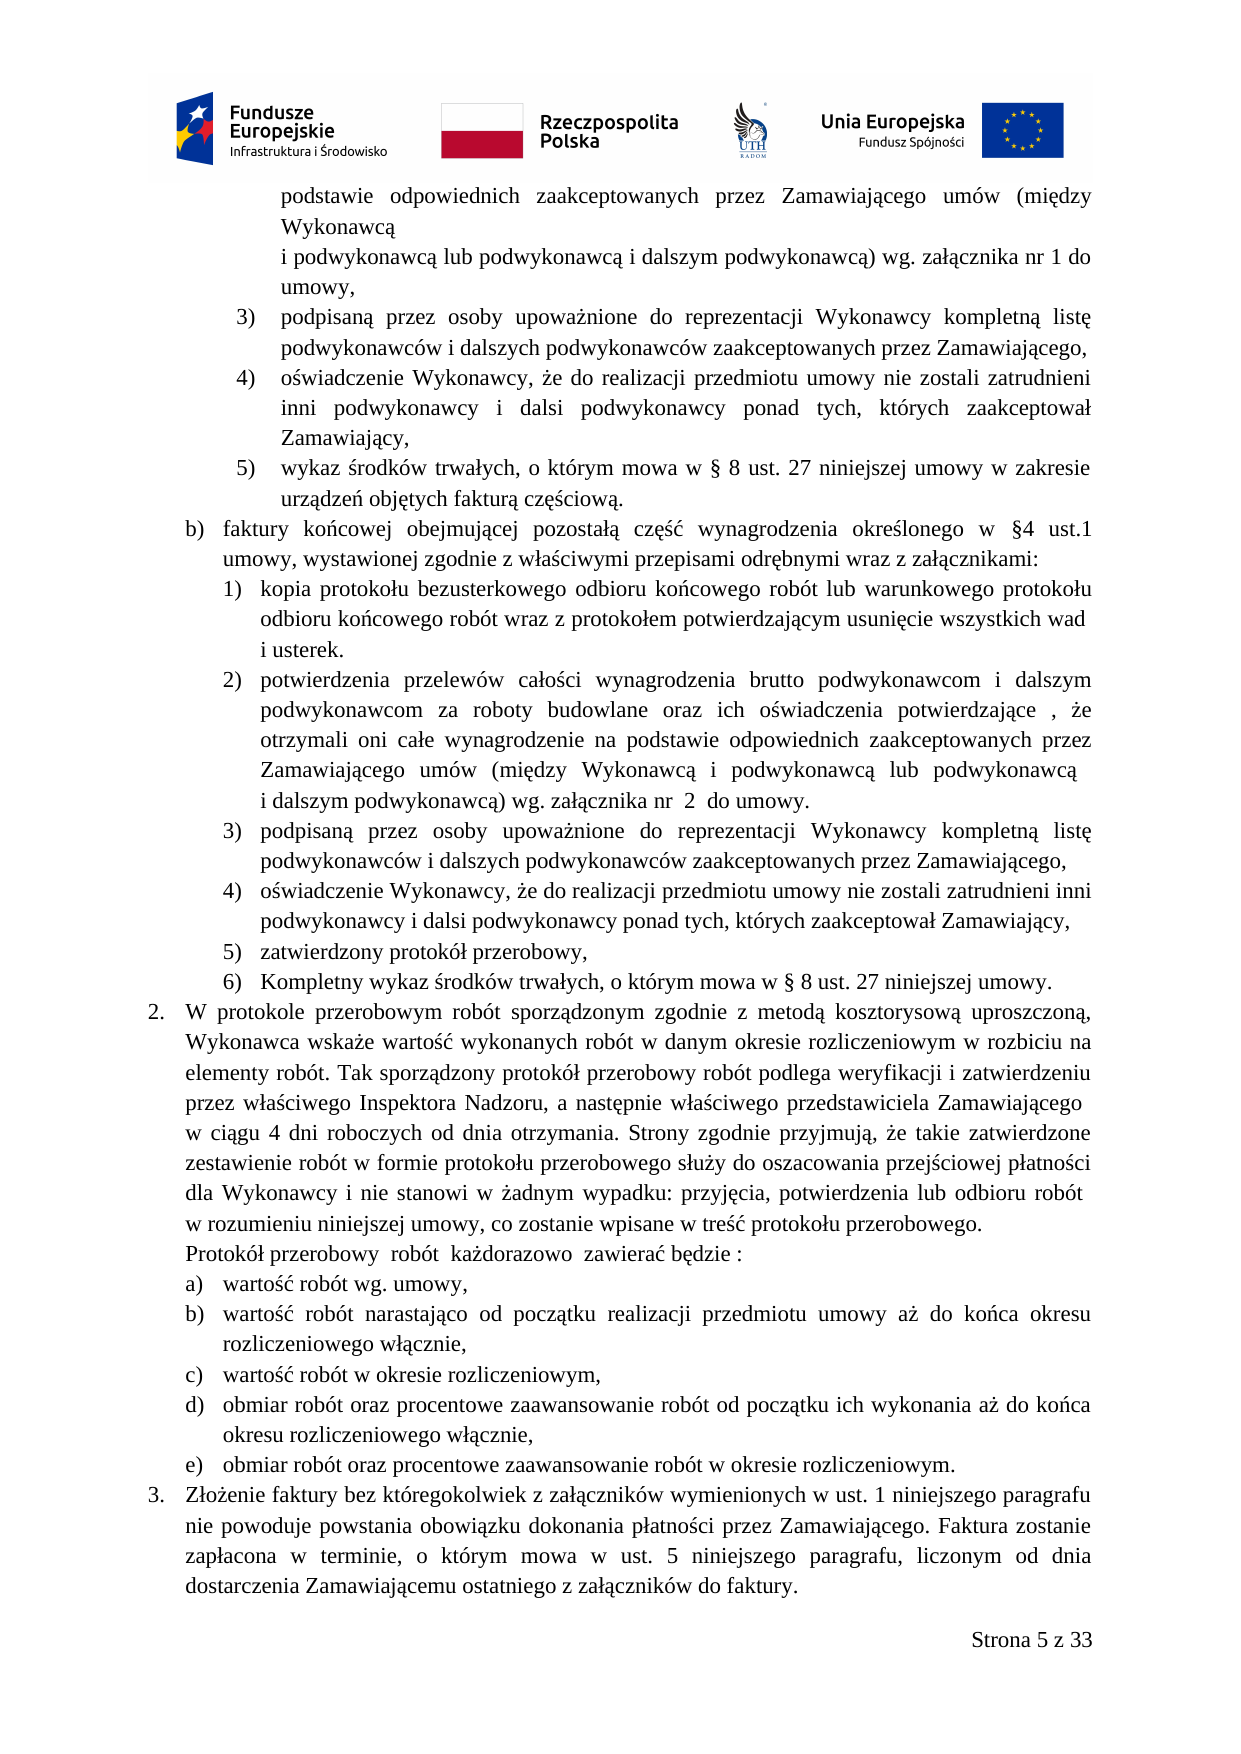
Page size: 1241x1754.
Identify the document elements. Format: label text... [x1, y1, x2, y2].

list podpisaną przez osoby upoważnione do reprezentacji Wykonawcy kompletną listę podwykonawców i dalszych podwykonawców zaakceptowanych przez Zamawiającego, [223, 817, 1093, 873]
list kopia protokołu bezusterkowego odbioru końcowego robót lub warunkowego protokołu odbioru końcowego robót wraz z protokołem potwierdzającym usunięcie wszystkich wad i usterek. [223, 575, 1093, 662]
list faktury końcowej obejmującej pozostałą część wynagrodzenia określonego w §4 ust.1 umowy, wystawionej zgodnie z właściwymi przepisami odrębnymi wraz z załącznikami: [185, 515, 1093, 571]
list oświadczenie Wykonawcy, że do realizacji przedmiotu umowy nie zostali zatrudnieni inni podwykonawcy i dalsi podwykonawcy ponad tych, których zaakceptował Zamawiający, [236, 364, 1093, 451]
list Złożenie faktury bez któregokolwiek z załączników wymienionych w ust. 1 niniejszego paragrafu nie powoduje powstania obowiązku dokonania płatności przez Zamawiającego. Faktura zostanie zapłacona w terminie, o którym mowa w ust. 5 niniejszego paragrafu, liczonym od dnia dostarczenia Zamawiającemu ostatniego z załączników do faktury. [148, 1481, 1093, 1598]
list obmiar robót oraz procentowe zaawansowanie robót w okresie rozliczeniowym. [185, 1451, 1093, 1478]
list zatwierdzony protokół przerobowy, [223, 938, 1093, 964]
list Kompletny wykaz środków trwałych, o którym mowa w § 8 ust. 27 niniejszej umowy. [223, 968, 1093, 994]
list podpisaną przez osoby upoważnione do reprezentacji Wykonawcy kompletną listę podwykonawców i dalszych podwykonawców zaakceptowanych przez Zamawiającego, [236, 303, 1093, 360]
list wartość robót w okresie rozliczeniowym, [185, 1361, 1093, 1387]
list obmiar robót oraz procentowe zaawansowanie robót od początku ich wykonania aż do końca okresu rozliczeniowego włącznie, [185, 1391, 1093, 1447]
list wartość robót narastająco od początku realizacji przedmiotu umowy aż do końca okresu rozliczeniowego włącznie, [185, 1300, 1093, 1357]
list wartość robót wg. umowy, [185, 1270, 1093, 1296]
list W protokole przerobowym robót sporządzonym zgodnie z metodą kosztorysową uproszczoną, Wykonawca wskaże wartość wykonanych robót w danym okresie rozliczeniowym w rozbiciu na elementy robót. Tak sporządzony protokół przerobowy robót podlega weryfikacji i zatwierdzeniu przez właściwego Inspektora Nadzoru, a następnie właściwego przedstawiciela Zamawiającego w ciągu 4 dni roboczych od dnia otrzymania. Strony zgodnie przyjmują, że takie zatwierdzone zestawienie robót w formie protokołu przerobowego służy do oszacowania przejściowej płatności dla Wykonawcy i nie stanowi w żadnym wypadku: przyjęcia, potwierdzenia lub odbioru robót w rozumieniu niniejszej umowy, co zostanie wpisane w treść protokołu przerobowego. [148, 998, 1093, 1236]
list oświadczenie Wykonawcy, że do realizacji przedmiotu umowy nie zostali zatrudnieni inni podwykonawcy i dalsi podwykonawcy ponad tych, których zaakceptował Zamawiający, [223, 877, 1093, 934]
picture [147, 73, 1093, 183]
list wykaz środków trwałych, o którym mowa w § 8 ust. 27 niniejszej umowy w zakresie urządzeń objętych fakturą częściową. [236, 454, 1093, 511]
list potwierdzenia przelewów całości wynagrodzenia brutto podwykonawcom i dalszym podwykonawcom za roboty budowlane oraz ich oświadczenia potwierdzające , że otrzymali oni całe wynagrodzenie na podstawie odpowiednich zaakceptowanych przez Zamawiającego umów (między Wykonawcą i podwykonawcą lub podwykonawcą i dalszym podwykonawcą) wg. załącznika nr 2 do umowy. [223, 666, 1093, 813]
list Protokół przerobowy robót każdorazowo zawierać będzie : [185, 1240, 1093, 1266]
